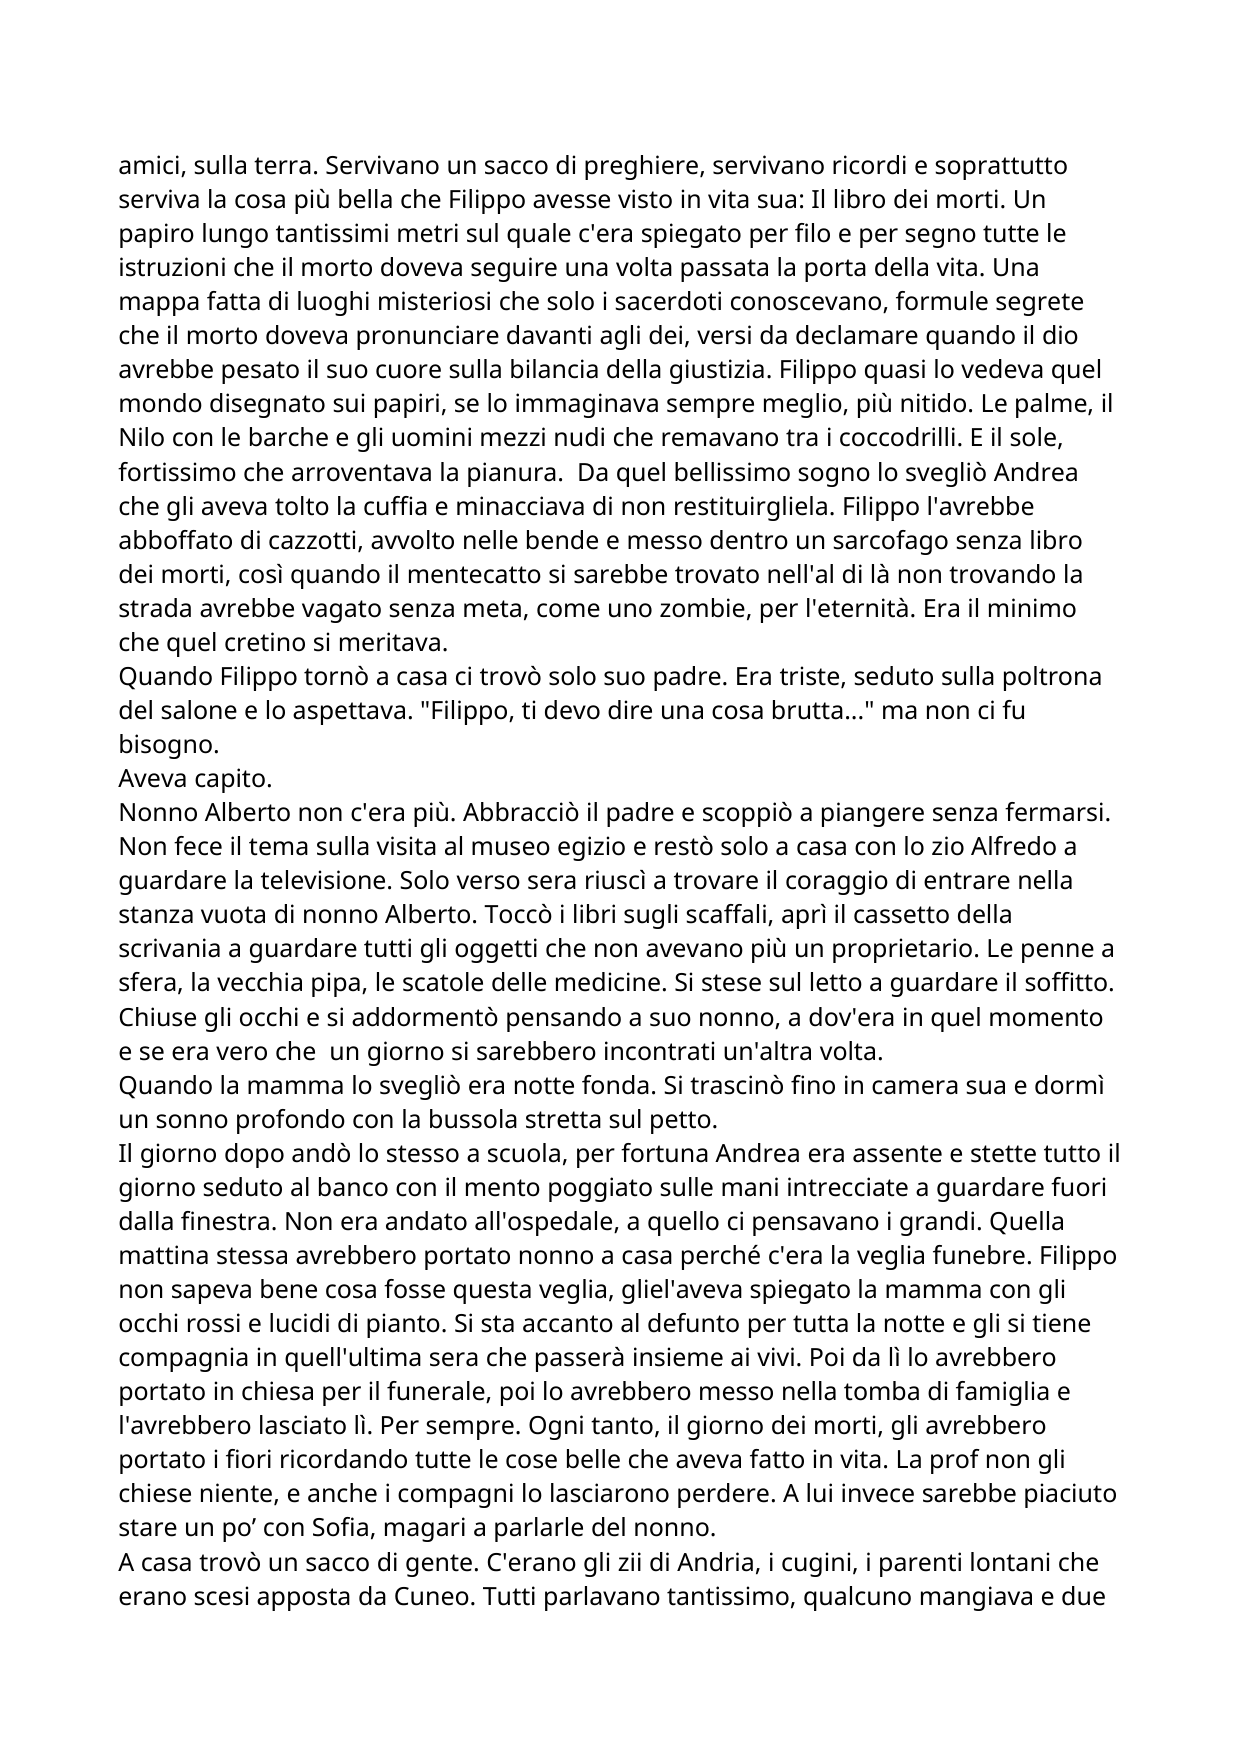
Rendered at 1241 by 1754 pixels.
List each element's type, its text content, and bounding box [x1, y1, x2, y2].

text Quando Filippo tornò a casa ci trovò solo suo padre. Era triste, seduto sulla poltrona del salone e lo aspettava. "Filippo, ti devo dire una cosa brutta..." ma non ci fu bisogno. [118, 658, 1122, 761]
text Aveva capito. [118, 761, 1122, 795]
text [118, 148, 1122, 658]
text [118, 1544, 1122, 1612]
text Quando la mamma lo svegliò era notte fonda. Si trascinò fino in camera sua e dormì un sonno profondo con la bussola stretta sul petto. [118, 1067, 1122, 1135]
text Il giorno dopo andò lo stesso a scuola, per fortuna Andrea era assente e stette tutto il giorno seduto al banco con il mento poggiato sulle mani intrecciate a guardare fuori dalla finestra. Non era andato all'ospedale, a quello ci pensavano i grandi. Quella mattina stessa avrebbero portato nonno a casa perché c'era la veglia funebre. Filippo non sapeva bene cosa fosse questa veglia, gliel'aveva spiegato la mamma con gli occhi rossi e lucidi di pianto. Si sta accanto al defunto per tutta la notte e gli si tiene compagnia in quell'ultima sera che passerà insieme ai vivi. Poi da lì lo avrebbero portato in chiesa per il funerale, poi lo avrebbero messo nella tomba di famiglia e l'avrebbero lasciato lì. Per sempre. Ogni tanto, il giorno dei morti, gli avrebbero portato i fiori ricordando tutte le cose belle che aveva fatto in vita. La prof non gli chiese niente, e anche i compagni lo lasciarono perdere. A lui invece sarebbe piaciuto stare un po’ con Sofia, magari a parlarle del nonno. [118, 1135, 1122, 1544]
text Nonno Alberto non c'era più. Abbracciò il padre e scoppiò a piangere senza fermarsi. Non fece il tema sulla visita al museo egizio e restò solo a casa con lo zio Alfredo a guardare la televisione. Solo verso sera riuscì a trovare il coraggio di entrare nella stanza vuota di nonno Alberto. Toccò i libri sugli scaffali, aprì il cassetto della scrivania a guardare tutti gli oggetti che non avevano più un proprietario. Le penne a sfera, la vecchia pipa, le scatole delle medicine. Si stese sul letto a guardare il soffitto. Chiuse gli occhi e si addormentò pensando a suo nonno, a dov'era in quel momento e se era vero che un giorno si sarebbero incontrati un'altra volta. [118, 795, 1122, 1067]
